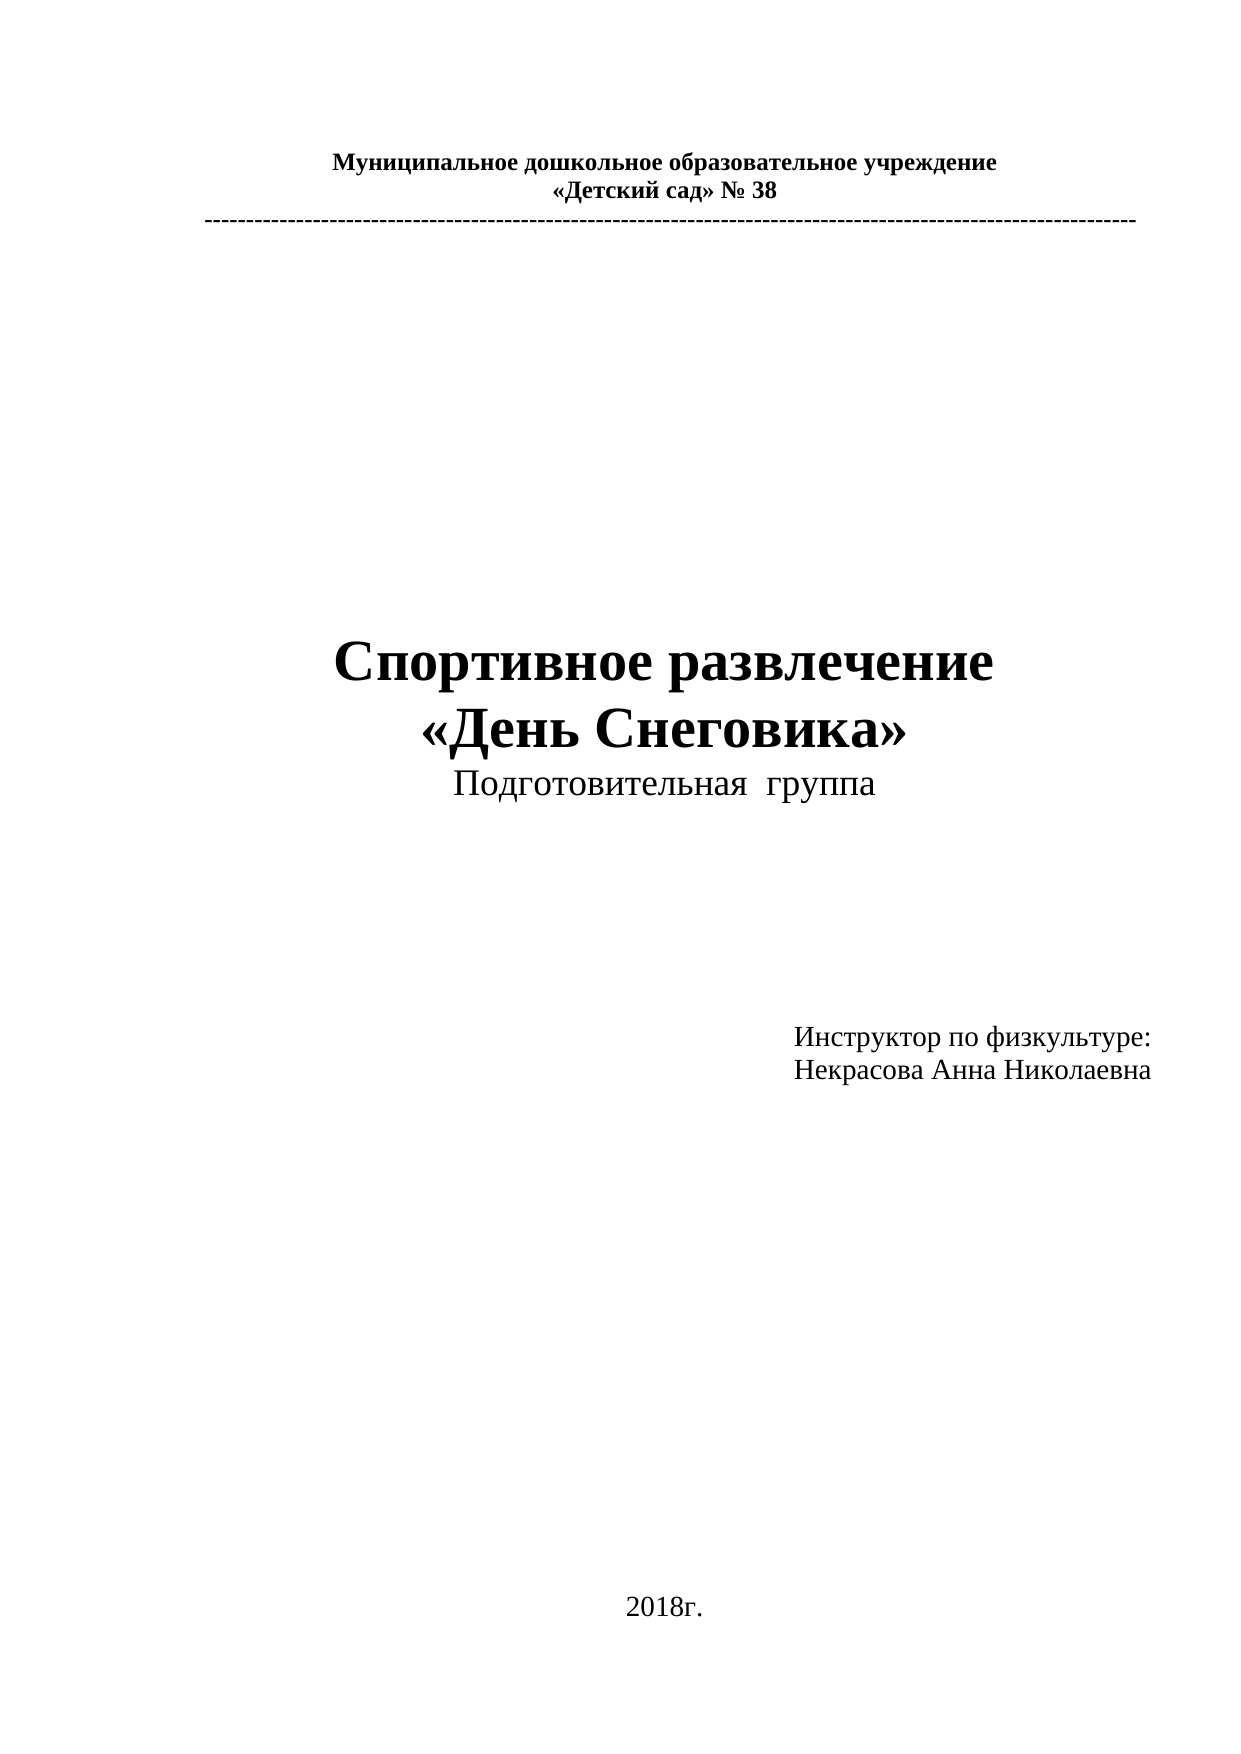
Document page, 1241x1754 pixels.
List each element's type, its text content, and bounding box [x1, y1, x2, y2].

text «Детский сад» № 38 [177, 176, 1152, 204]
text 2018г. [177, 1589, 1152, 1623]
text Инструктор по физкультуре: [177, 1019, 1152, 1052]
text Спортивное развлечение [177, 626, 1152, 693]
text «День Снеговика» [177, 693, 1152, 760]
text Подготовительная группа [177, 760, 1152, 803]
text ---------------------------------------------------------------------------------------------------------------- [177, 204, 1152, 233]
text Некрасова Анна Николаевна [177, 1052, 1152, 1086]
text Муниципальное дошкольное образовательное учреждение [177, 147, 1152, 176]
